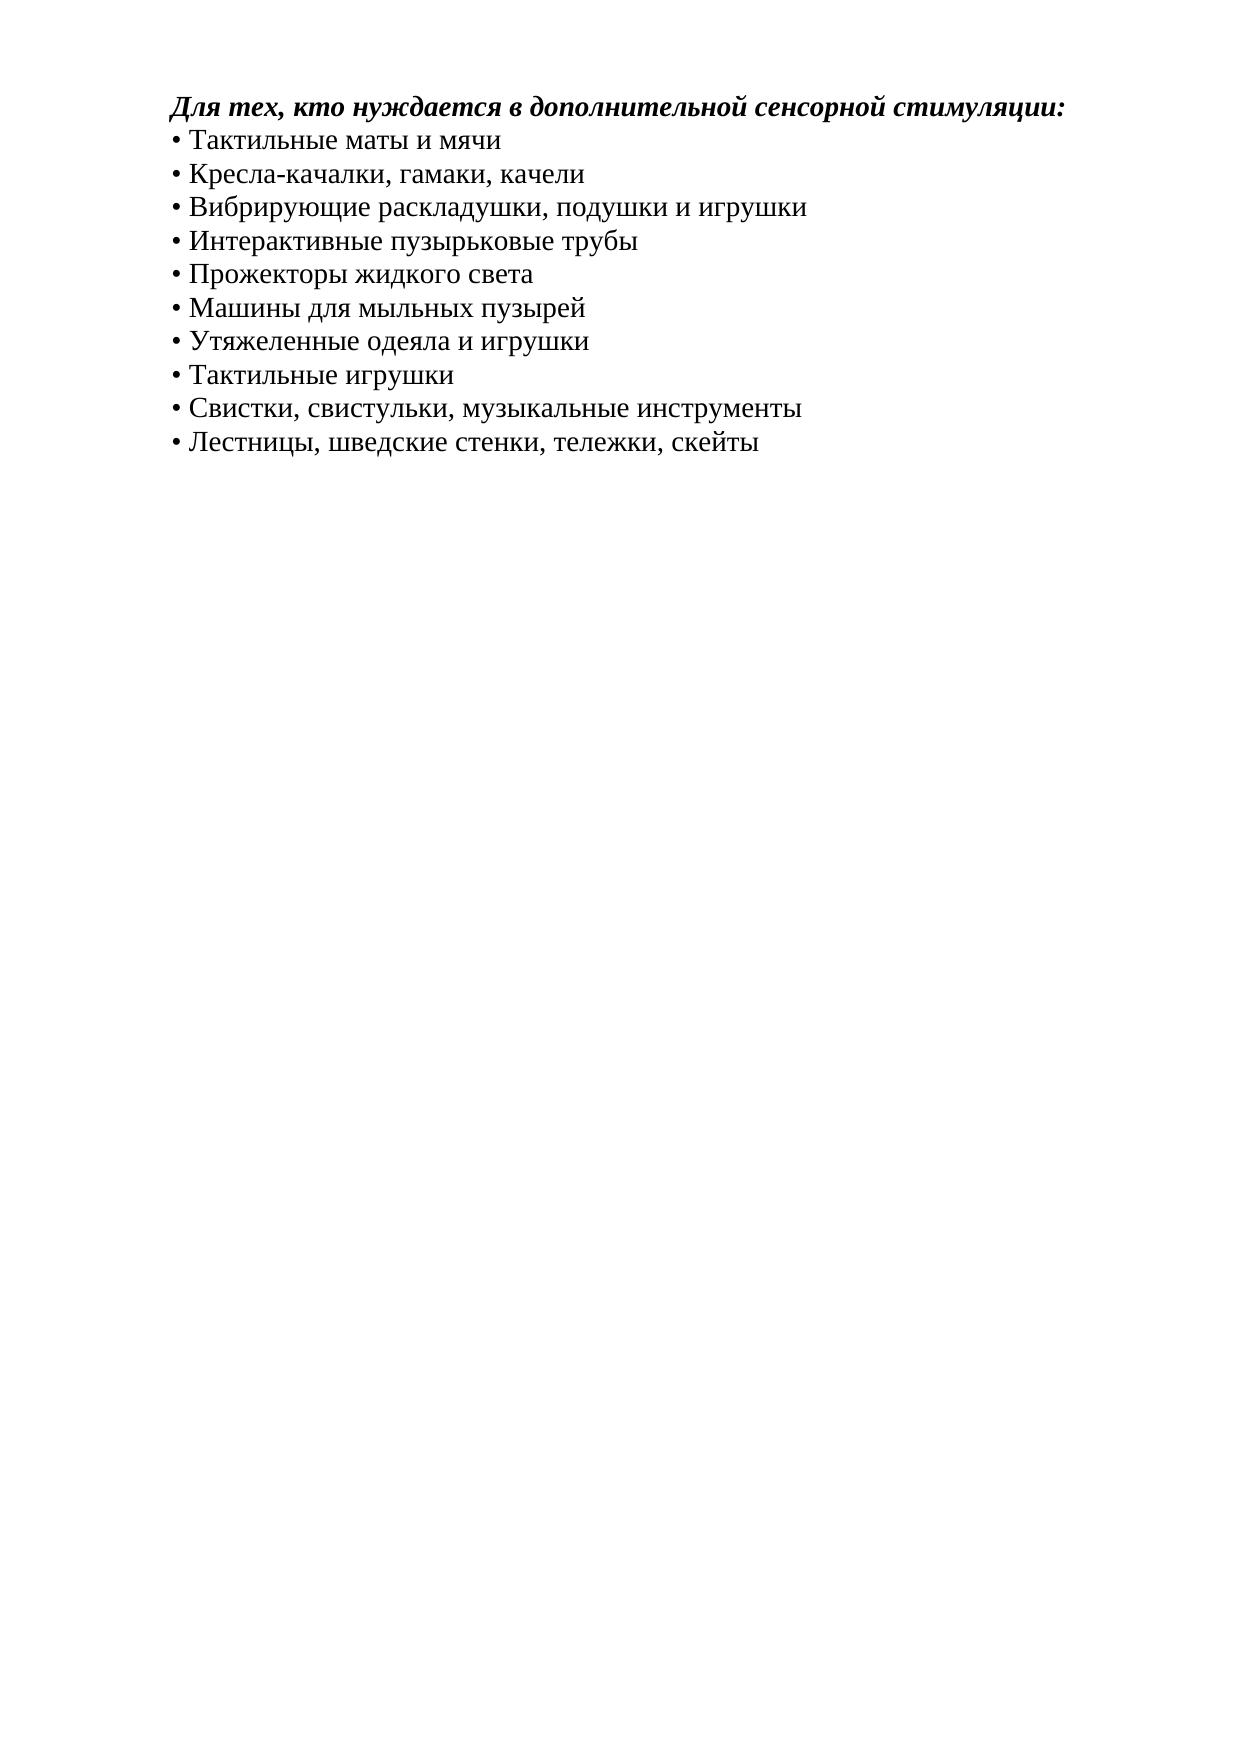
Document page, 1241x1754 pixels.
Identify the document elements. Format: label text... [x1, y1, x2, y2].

text • Тактильные маты и мячи • Кресла-качалки, гамаки, качели • Вибрирующие раскладушки, подушки и игрушки • Интерактивные пузырьковые трубы • Прожекторы жидкого света • Машины для мыльных пузырей • Утяжеленные одеяла и игрушки • Тактильные игрушки • Свистки, свистульки, музыкальные инструменты • Лестницы, шведские стенки, тележки, скейты [171, 122, 1152, 458]
subtitle Для тех, кто нуждается в дополнительной сенсорной стимуляции: [171, 89, 1152, 122]
